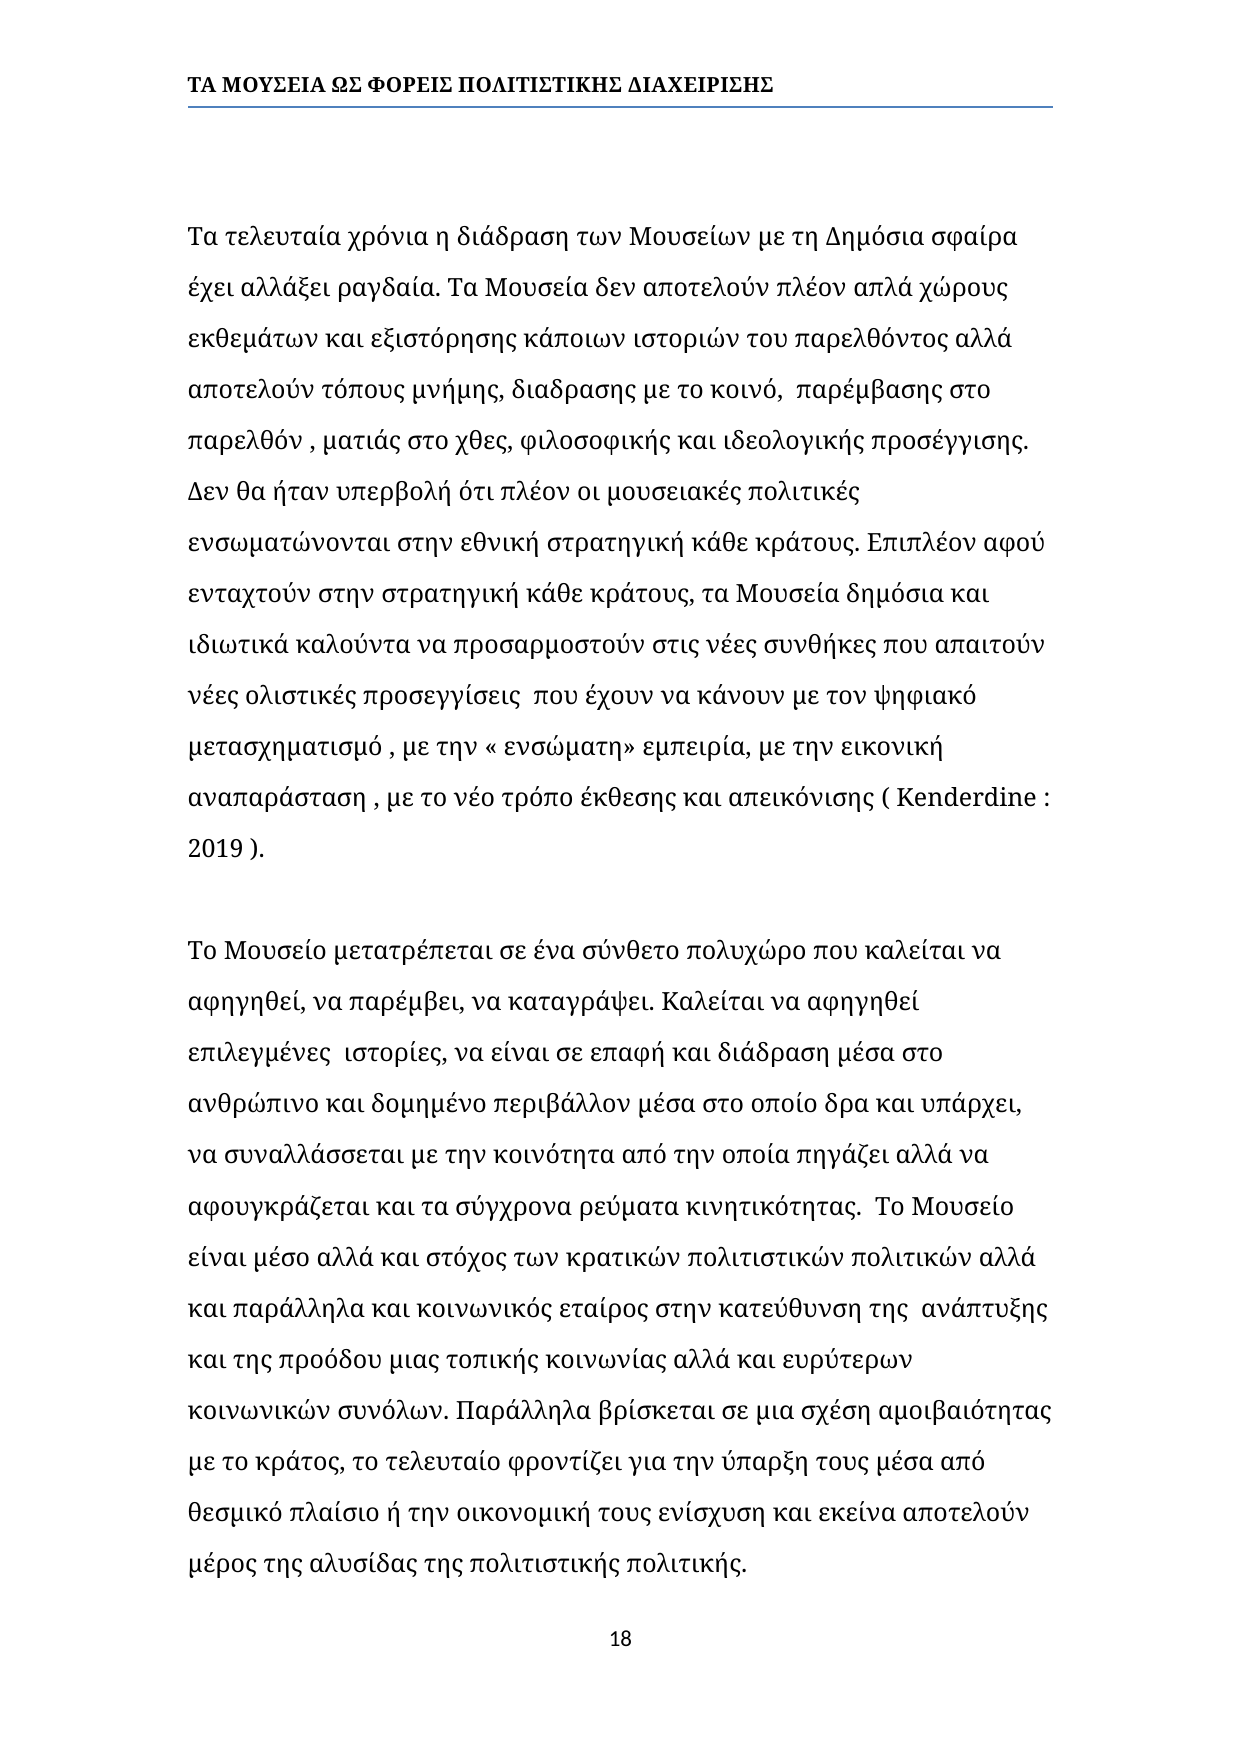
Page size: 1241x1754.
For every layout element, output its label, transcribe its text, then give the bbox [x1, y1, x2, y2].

text Τα τελευταία χρόνια η διάδραση των Μουσείων με τη Δημόσια σφαίρα έχει αλλάξει ραγδαία. Τα Μουσεία δεν αποτελούν πλέον απλά χώρους εκθεμάτων και εξιστόρησης κάποιων ιστοριών του παρελθόντος αλλά αποτελούν τόπους μνήμης, διαδρασης με το κοινό, παρέμβασης στο παρελθόν , ματιάς στο χθες, φιλοσοφικής και ιδεολογικής προσέγγισης. Δεν θα ήταν υπερβολή ότι πλέον οι μουσειακές πολιτικές ενσωματώνονται στην εθνική στρατηγική κάθε κράτους. Επιπλέον αφού ενταχτούν στην στρατηγική κάθε κράτους, τα Μουσεία δημόσια και ιδιωτικά καλούντα να προσαρμοστούν στις νέες συνθήκες που απαιτούν νέες ολιστικές προσεγγίσεις που έχουν να κάνουν με τον ψηφιακό μετασχηματισμό , με την « ενσώματη» εμπειρία, με την εικονική αναπαράσταση , με το νέο τρόπο έκθεσης και απεικόνισης ( Kenderdine : 2019 ). [187, 218, 1053, 865]
text Το Μουσείο μετατρέπεται σε ένα σύνθετο πολυχώρο που καλείται να αφηγηθεί, να παρέμβει, να καταγράψει. Καλείται να αφηγηθεί επιλεγμένες ιστορίες, να είναι σε επαφή και διάδραση μέσα στο ανθρώπινο και δομημένο περιβάλλον μέσα στο οποίο δρα και υπάρχει, να συναλλάσσεται με την κοινότητα από την οποία πηγάζει αλλά να αφουγκράζεται και τα σύγχρονα ρεύματα κινητικότητας. Το Μουσείο είναι μέσο αλλά και στόχος των κρατικών πολιτιστικών πολιτικών αλλά και παράλληλα και κοινωνικός εταίρος στην κατεύθυνση της ανάπτυξης και της προόδου μιας τοπικής κοινωνίας αλλά και ευρύτερων κοινωνικών συνόλων. Παράλληλα βρίσκεται σε μια σχέση αμοιβαιότητας με το κράτος, το τελευταίο φροντίζει για την ύπαρξη τους μέσα από θεσμικό πλαίσιο ή την οικονομική τους ενίσχυση και εκείνα αποτελούν μέρος της αλυσίδας της πολιτιστικής πολιτικής. [187, 882, 1053, 1579]
